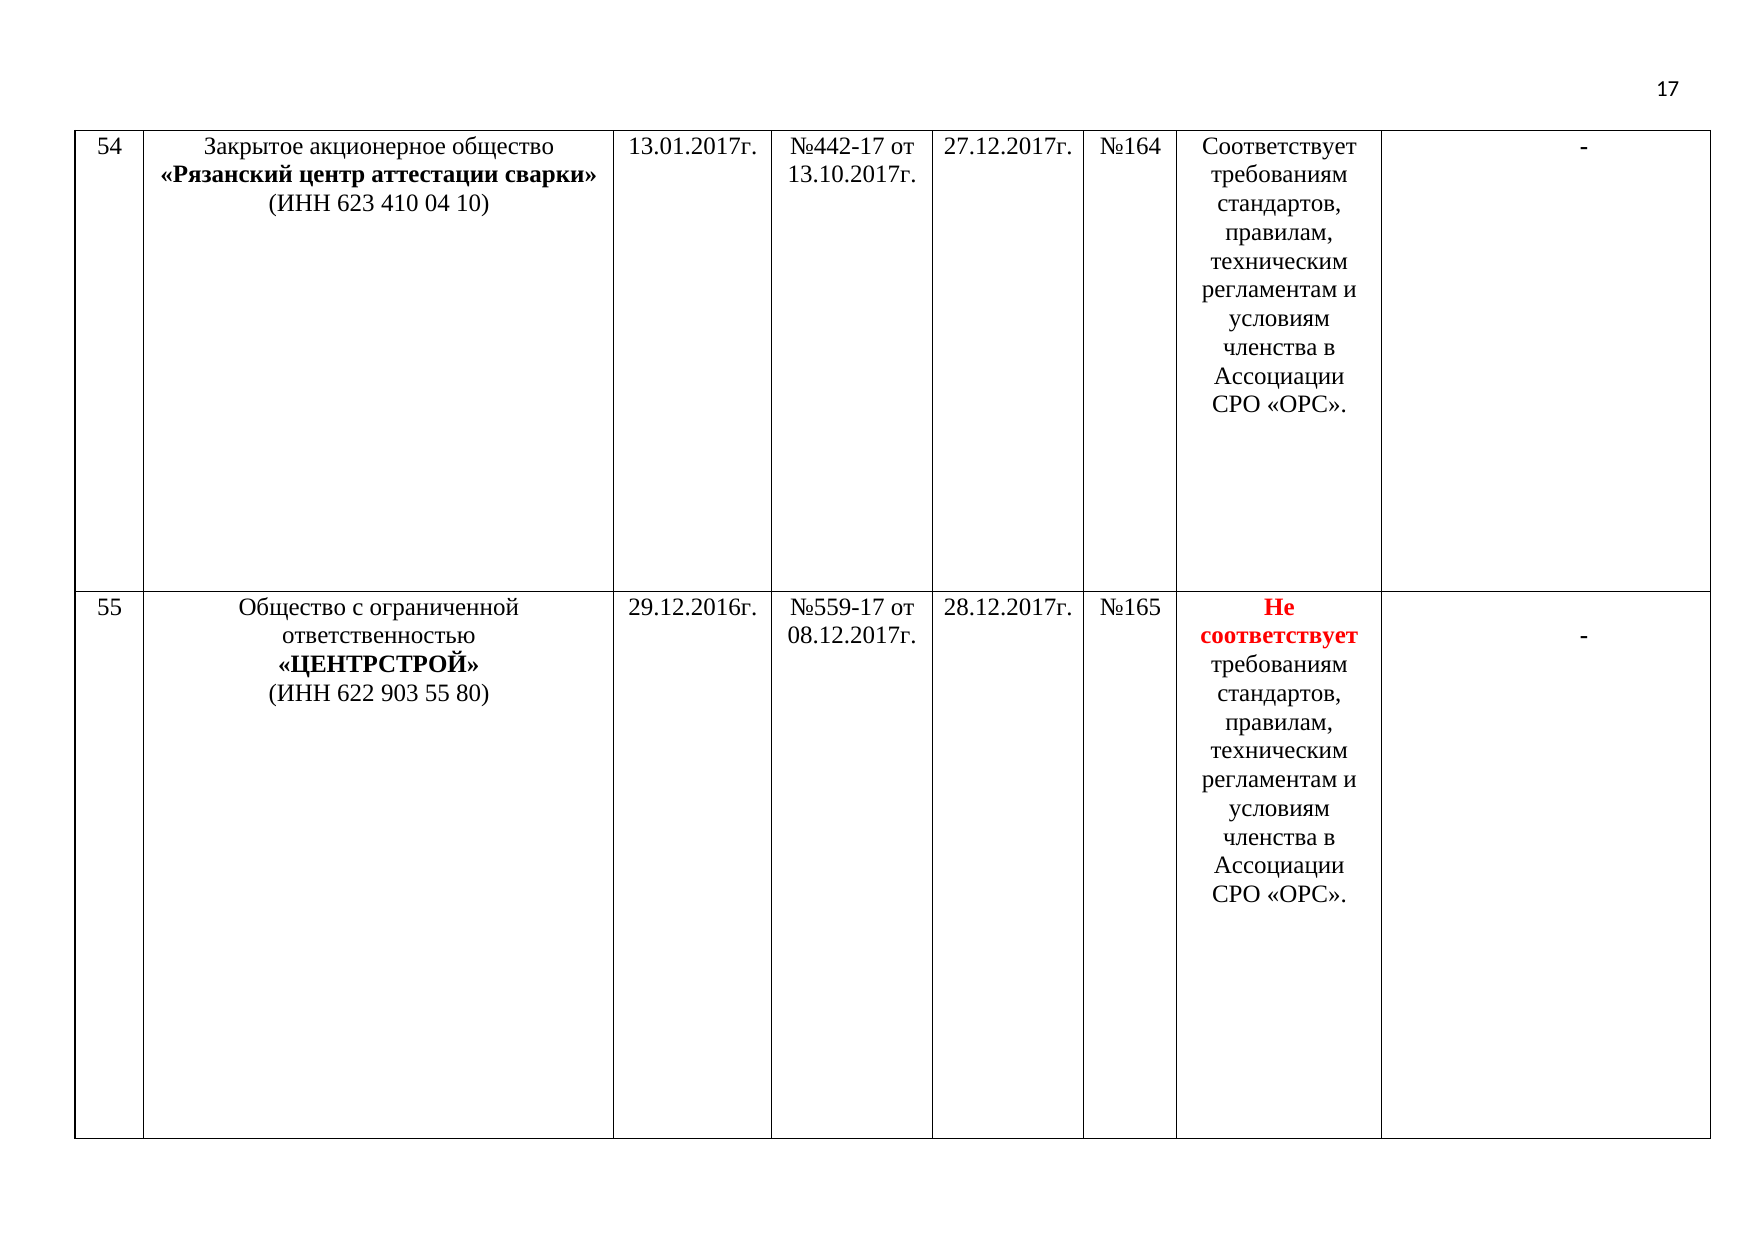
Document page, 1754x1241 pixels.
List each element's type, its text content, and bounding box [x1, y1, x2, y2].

table_cell №165 [1084, 592, 1176, 1138]
table_cell 28.12.2017г. [933, 592, 1083, 1138]
table_cell - [1382, 592, 1710, 1138]
table_cell 13.01.2017г. [614, 131, 771, 591]
table_cell 27.12.2017г. [933, 131, 1083, 591]
table_cell №164 [1084, 131, 1176, 591]
table_cell Соответствует требованиям стандартов, правилам, техническим регламентам и условиям членства в Ассоциации СРО «ОРС». [1177, 131, 1381, 591]
table_cell 55 [76, 592, 143, 1138]
table_cell 54 [76, 131, 143, 591]
table_cell - [1382, 131, 1710, 591]
table_cell №442-17 от 13.10.2017г. [772, 131, 932, 591]
table_cell Закрытое акционерное общество «Рязанский центр аттестации сварки» (ИНН 623 410 04 10) [144, 131, 613, 591]
table_cell №559-17 от 08.12.2017г. [772, 592, 932, 1138]
table_cell Не соответствует требованиям стандартов, правилам, техническим регламентам и условиям членства в Ассоциации СРО «ОРС». [1177, 592, 1381, 1138]
table_cell 29.12.2016г. [614, 592, 771, 1138]
table_cell Общество с ограниченной ответственностью «ЦЕНТРСТРОЙ» (ИНН 622 903 55 80) [144, 592, 613, 1138]
